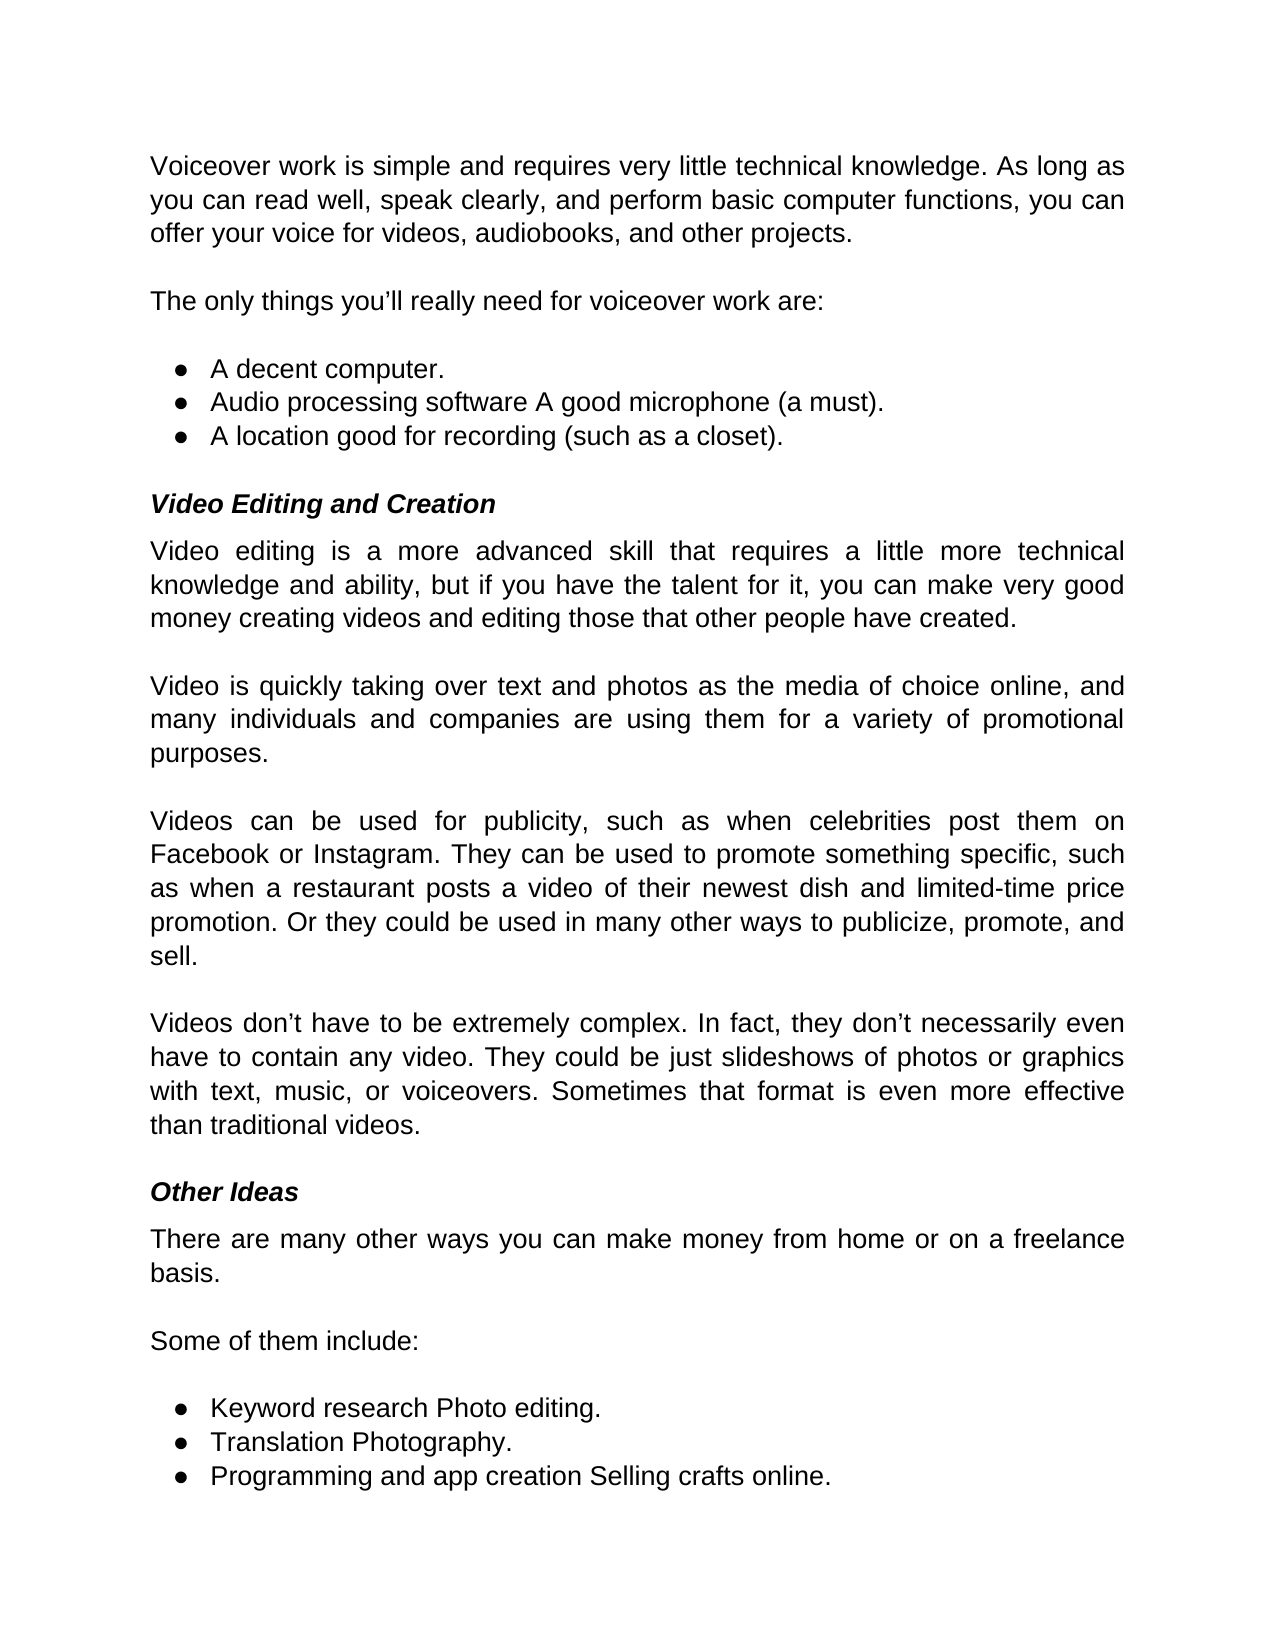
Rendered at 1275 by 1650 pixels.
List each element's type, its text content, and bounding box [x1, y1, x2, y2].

list Programming and app creation Selling crafts online. [173, 1460, 1126, 1491]
text Video Editing and Creation [150, 488, 1126, 519]
list A decent computer. [173, 353, 1126, 384]
text Videos can be used for publicity, such as when celebrities post them on Facebook or Instagram. They can be used to promote something specific, such as when a restaurant posts a video of their newest dish and limited-time price promotion. Or they could be used in many other ways to publicize, promote, and sell. [150, 805, 1126, 971]
text The only things you’ll really need for voiceover work are: [150, 285, 1126, 316]
text Other Ideas [150, 1176, 1126, 1208]
text Some of them include: [150, 1324, 1126, 1356]
text Videos don’t have to be extremely complex. In fact, they don’t necessarily even have to contain any video. They could be just slideshows of photos or graphics with text, music, or voiceovers. Sometimes that format is even more effective than traditional videos. [150, 1007, 1126, 1140]
list Audio processing software A good microphone (a must). [173, 386, 1126, 418]
list A location good for recording (such as a closet). [173, 420, 1126, 451]
text Voiceover work is simple and requires very little technical knowledge. As long as you can read well, speak clearly, and perform basic computer functions, you can offer your voice for videos, audiobooks, and other projects. [150, 150, 1126, 249]
text Video editing is a more advanced skill that requires a little more technical knowledge and ability, but if you have the talent for it, you can make very good money creating videos and editing those that other people have created. [150, 535, 1126, 634]
list Translation Photography. [173, 1426, 1126, 1457]
text There are many other ways you can make money from home or on a freelance basis. [150, 1223, 1126, 1288]
text Video is quickly taking over text and photos as the media of choice online, and many individuals and companies are using them for a variety of promotional purposes. [150, 670, 1126, 768]
list Keyword research Photo editing. [173, 1392, 1126, 1423]
